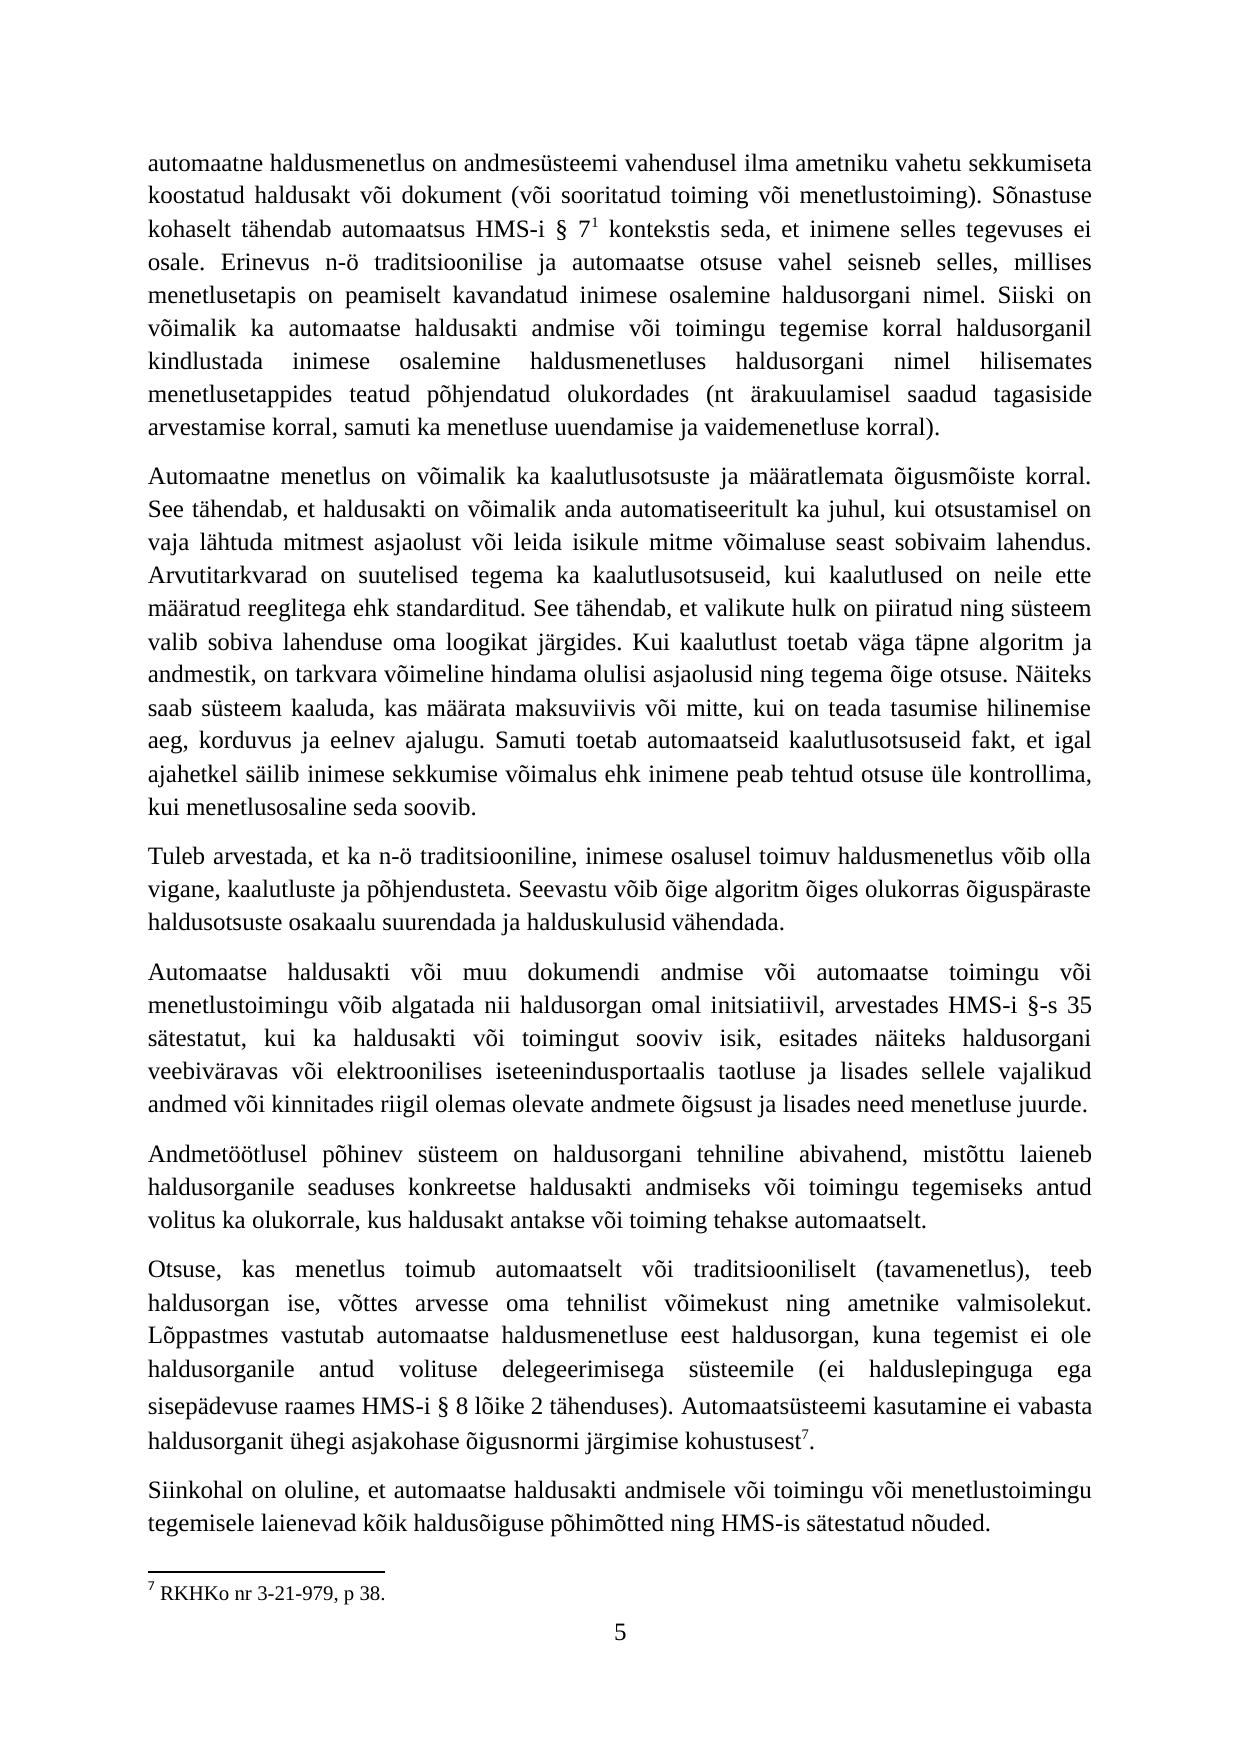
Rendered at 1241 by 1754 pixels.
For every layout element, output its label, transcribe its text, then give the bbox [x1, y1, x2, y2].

text Automaatne menetlus on võimalik ka kaalutlusotsuste ja määratlemata õigusmõiste korral. See tähendab, et haldusakti on võimalik anda automatiseeritult ka juhul, kui otsustamisel on vaja lähtuda mitmest asjaolust või leida isikule mitme võimaluse seast sobivaim lahendus. Arvutitarkvarad on suutelised tegema ka kaalutlusotsuseid, kui kaalutlused on neile ette määratud reeglitega ehk standarditud. See tähendab, et valikute hulk on piiratud ning süsteem valib sobiva lahenduse oma loogikat järgides. Kui kaalutlust toetab väga täpne algoritm ja andmestik, on tarkvara võimeline hindama olulisi asjaolusid ning tegema õige otsuse. Näiteks saab süsteem kaaluda, kas määrata maksuviivis või mitte, kui on teada tasumise hilinemise aeg, korduvus ja eelnev ajalugu. Samuti toetab automaatseid kaalutlusotsuseid fakt, et igal ajahetkel säilib inimese sekkumise võimalus ehk inimene peab tehtud otsuse üle kontrollima, kui menetlusosaline seda soovib. [148, 461, 1093, 820]
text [148, 148, 1093, 441]
text Siinkohal on oluline, et automaatse haldusakti andmisele või toimingu või menetlustoimingu tegemisele laienevad kõik haldusõiguse põhimõtted ning HMS-is sätestatud nõuded. [148, 1476, 1093, 1537]
text Andmetöötlusel põhinev süsteem on haldusorgani tehniline abivahend, mistõttu laieneb haldusorganile seaduses konkreetse haldusakti andmiseks või toimingu tegemiseks antud volitus ka olukorrale, kus haldusakt antakse või toiming tehakse automaatselt. [148, 1139, 1093, 1234]
text Automaatse haldusakti või muu dokumendi andmise või automaatse toimingu või menetlustoimingu võib algatada nii haldusorgan omal initsiatiivil, arvestades HMS-i §-s 35 sätestatut, kui ka haldusakti või toimingut sooviv isik, esitades näiteks haldusorgani veebiväravas või elektroonilises iseteenindusportaalis taotluse ja lisades sellele vajalikud andmed või kinnitades riigil olemas olevate andmete õigsust ja lisades need menetluse juurde. [148, 957, 1093, 1118]
text Tuleb arvestada, et ka n-ö traditsiooniline, inimese osalusel toimuv haldusmenetlus võib olla vigane, kaalutluste ja põhjendusteta. Seevastu võib õige algoritm õiges olukorras õiguspäraste haldusotsuste osakaalu suurendada ja halduskulusid vähendada. [148, 841, 1093, 936]
text Otsuse, kas menetlus toimub automaatselt või traditsiooniliselt (tavamenetlus), teeb haldusorgan ise, võttes arvesse oma tehnilist võimekust ning ametnike valmisolekut. Lõppastmes vastutab automaatse haldusmenetluse eest haldusorgan, kuna tegemist ei ole haldusorganile antud volituse delegeerimisega süsteemile (ei halduslepinguga ega sisepädevuse raames HMS-i § 8 lõike 2 tähenduses). Automaatsüsteemi kasutamine ei vabasta haldusorganit ühegi asjakohase õigusnormi järgimise kohustusest. [148, 1254, 1093, 1454]
